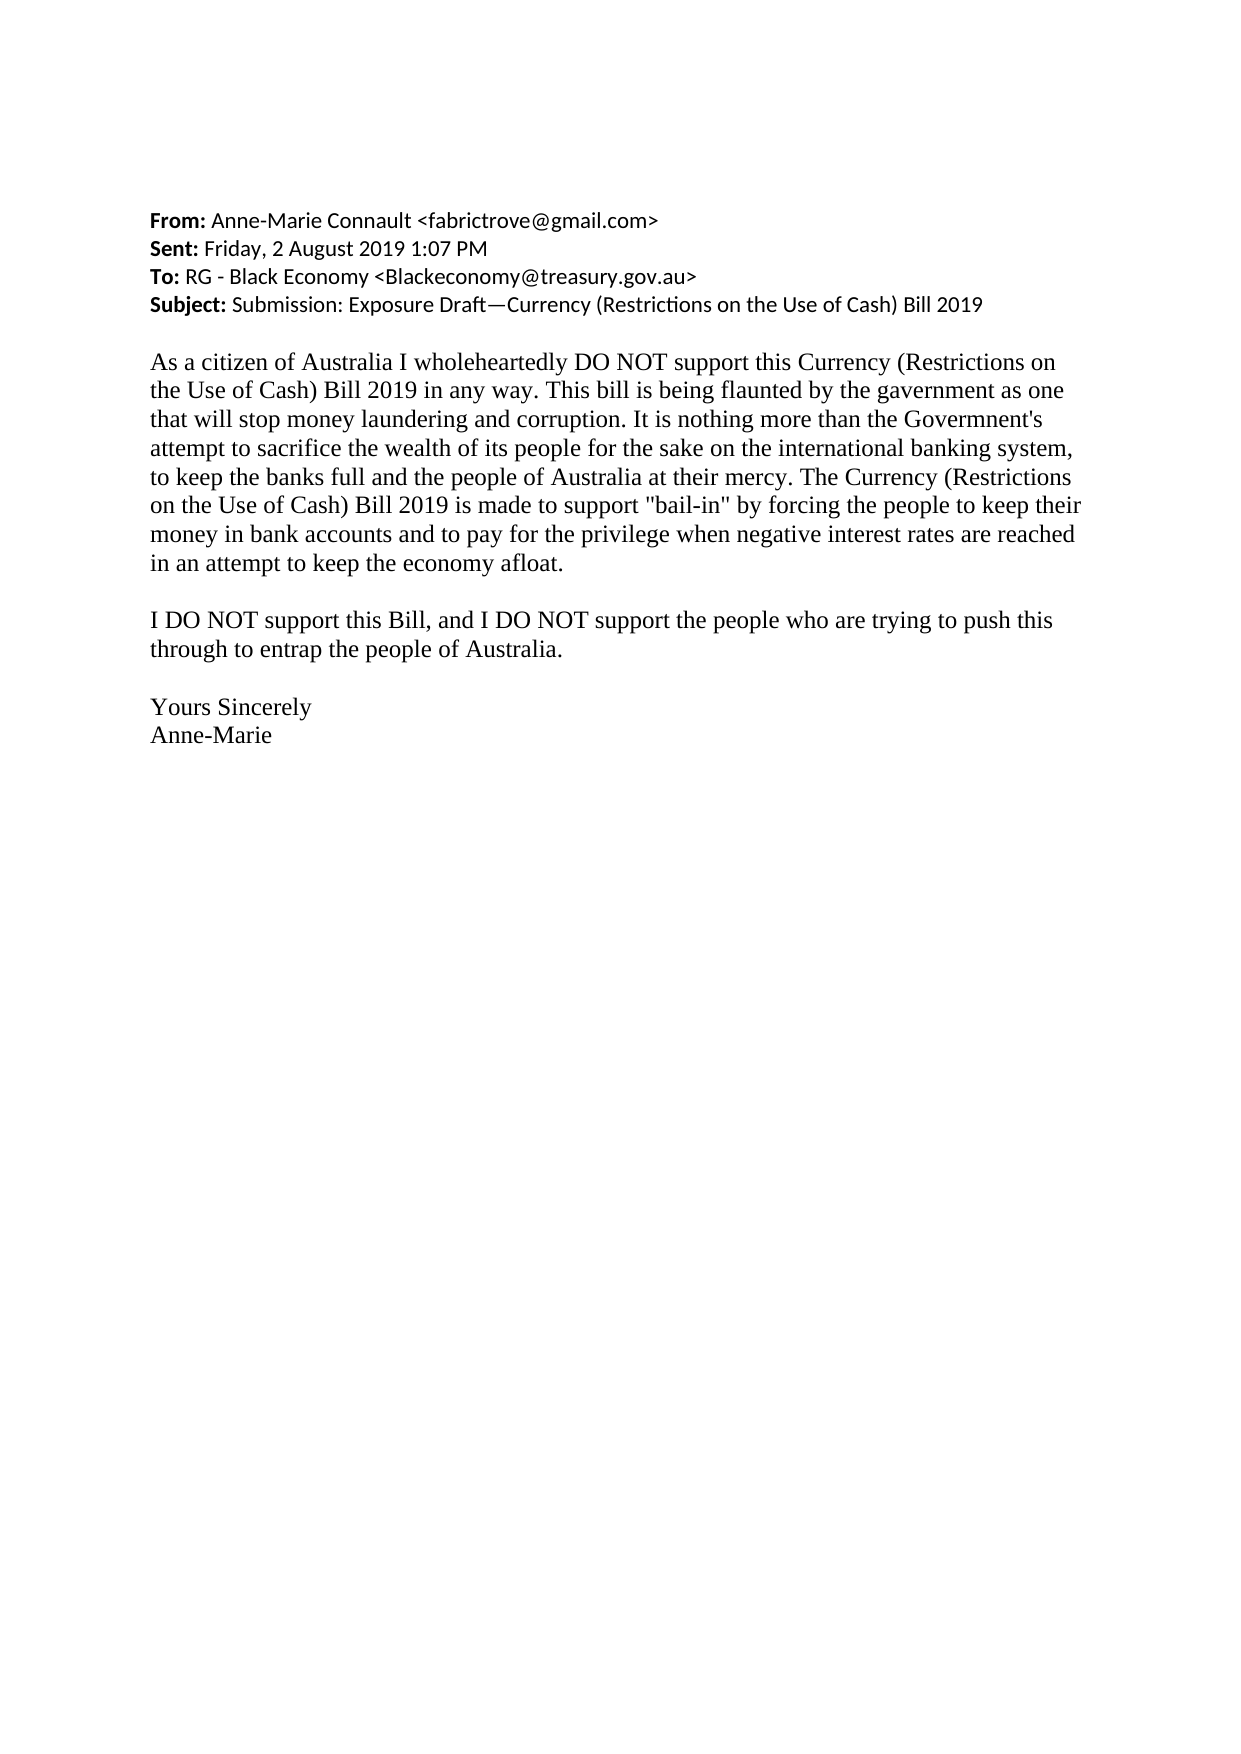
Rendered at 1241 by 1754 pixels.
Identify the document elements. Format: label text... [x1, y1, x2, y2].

text Yours Sincerely [150, 692, 1090, 721]
text I DO NOT support this Bill, and I DO NOT support the people who are trying to push this through to entrap the people of Australia. [150, 606, 1090, 663]
text Anne-Marie [150, 721, 1090, 749]
text From: Anne-Marie Connault <fabrictrove@gmail.com> Sent: Friday, 2 August 2019 1:07 PM To: RG - Black Economy <Blackeconomy@treasury.gov.au> Subject: Submission: Exposure Draft—Currency (Restrictions on the Use of Cash) Bill 2019 [150, 206, 1090, 318]
text As a citizen of Australia I wholeheartedly DO NOT support this Currency (Restrictions on the Use of Cash) Bill 2019 in any way. This bill is being flaunted by the gavernment as one that will stop money laundering and corruption. It is nothing more than the Govermnent's attempt to sacrifice the wealth of its people for the sake on the international banking system, to keep the banks full and the people of Australia at their mercy. The Currency (Restrictions on the Use of Cash) Bill 2019 is made to support "bail-in" by forcing the people to keep their money in bank accounts and to pay for the privilege when negative interest rates are reached in an attempt to keep the economy afloat. [150, 347, 1090, 577]
